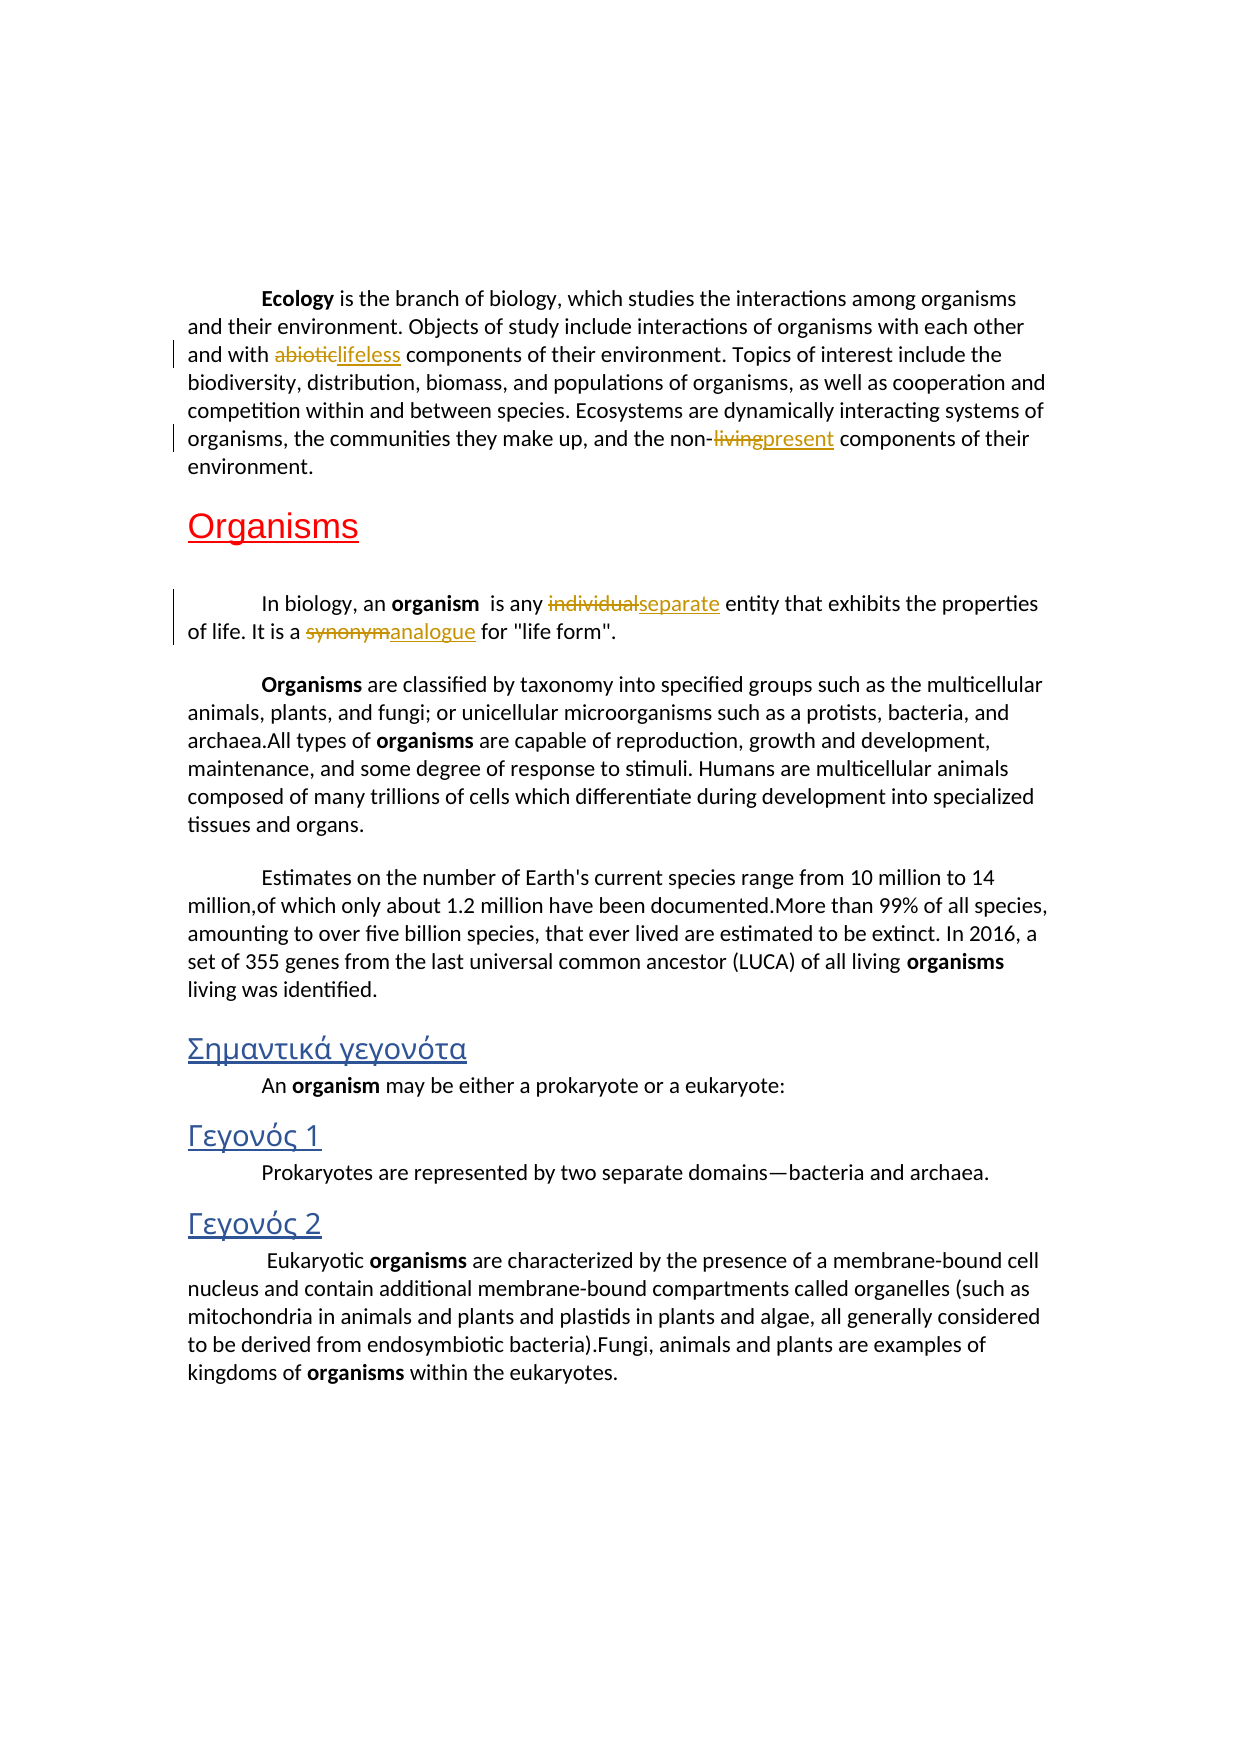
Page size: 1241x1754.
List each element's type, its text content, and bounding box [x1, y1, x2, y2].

text Organisms are classified by taxonomy into specified groups such as the multicellular animals, plants, and fungi; or unicellular microorganisms such as a protists, bacteria, and archaea.All types of organisms are capable of reproduction, growth and development, maintenance, and some degree of response to stimuli. Humans are multicellular animals composed of many trillions of cells which differentiate during development into specialized tissues and organs. [187, 670, 1053, 838]
subtitle Organisms [187, 505, 1053, 546]
text Ecology is the branch of biology, which studies the interactions among organisms and their environment. Objects of study include interactions of organisms with each other and with components of their environment. Topics of interest include the biodiversity, distribution, biomass, and populations of organisms, as well as cooperation and competition within and between species. Ecosystems are dynamically interacting systems of organisms, the communities they make up, and the non- components of their environment. [187, 284, 1053, 480]
text In biology, an organism is any entity that exhibits the properties of life. It is a for "life form". [187, 589, 1053, 645]
text An organism may be either a prokaryote or a eukaryote: [187, 1071, 1053, 1099]
subtitle Γεγονός 1 [187, 1116, 1053, 1155]
text Eukaryotic organisms are characterized by the presence of a membrane-bound cell nucleus and contain additional membrane-bound compartments called organelles (such as mitochondria in animals and plants and plastids in plants and algae, all generally considered to be derived from endosymbiotic bacteria).Fungi, animals and plants are examples of kingdoms of organisms within the eukaryotes. [187, 1246, 1053, 1386]
text Prokaryotes are represented by two separate domains—bacteria and archaea. [187, 1158, 1053, 1186]
subtitle Γεγονός 2 [187, 1203, 1053, 1243]
text Estimates on the number of Earth's current species range from 10 million to 14 million,of which only about 1.2 million have been documented.More than 99% of all species, amounting to over five billion species, that ever lived are estimated to be extinct. In 2016, a set of 355 genes from the last universal common ancestor (LUCA) of all living organisms living was identified. [187, 863, 1053, 1003]
subtitle Σημαντικά γεγονότα [187, 1028, 1053, 1068]
